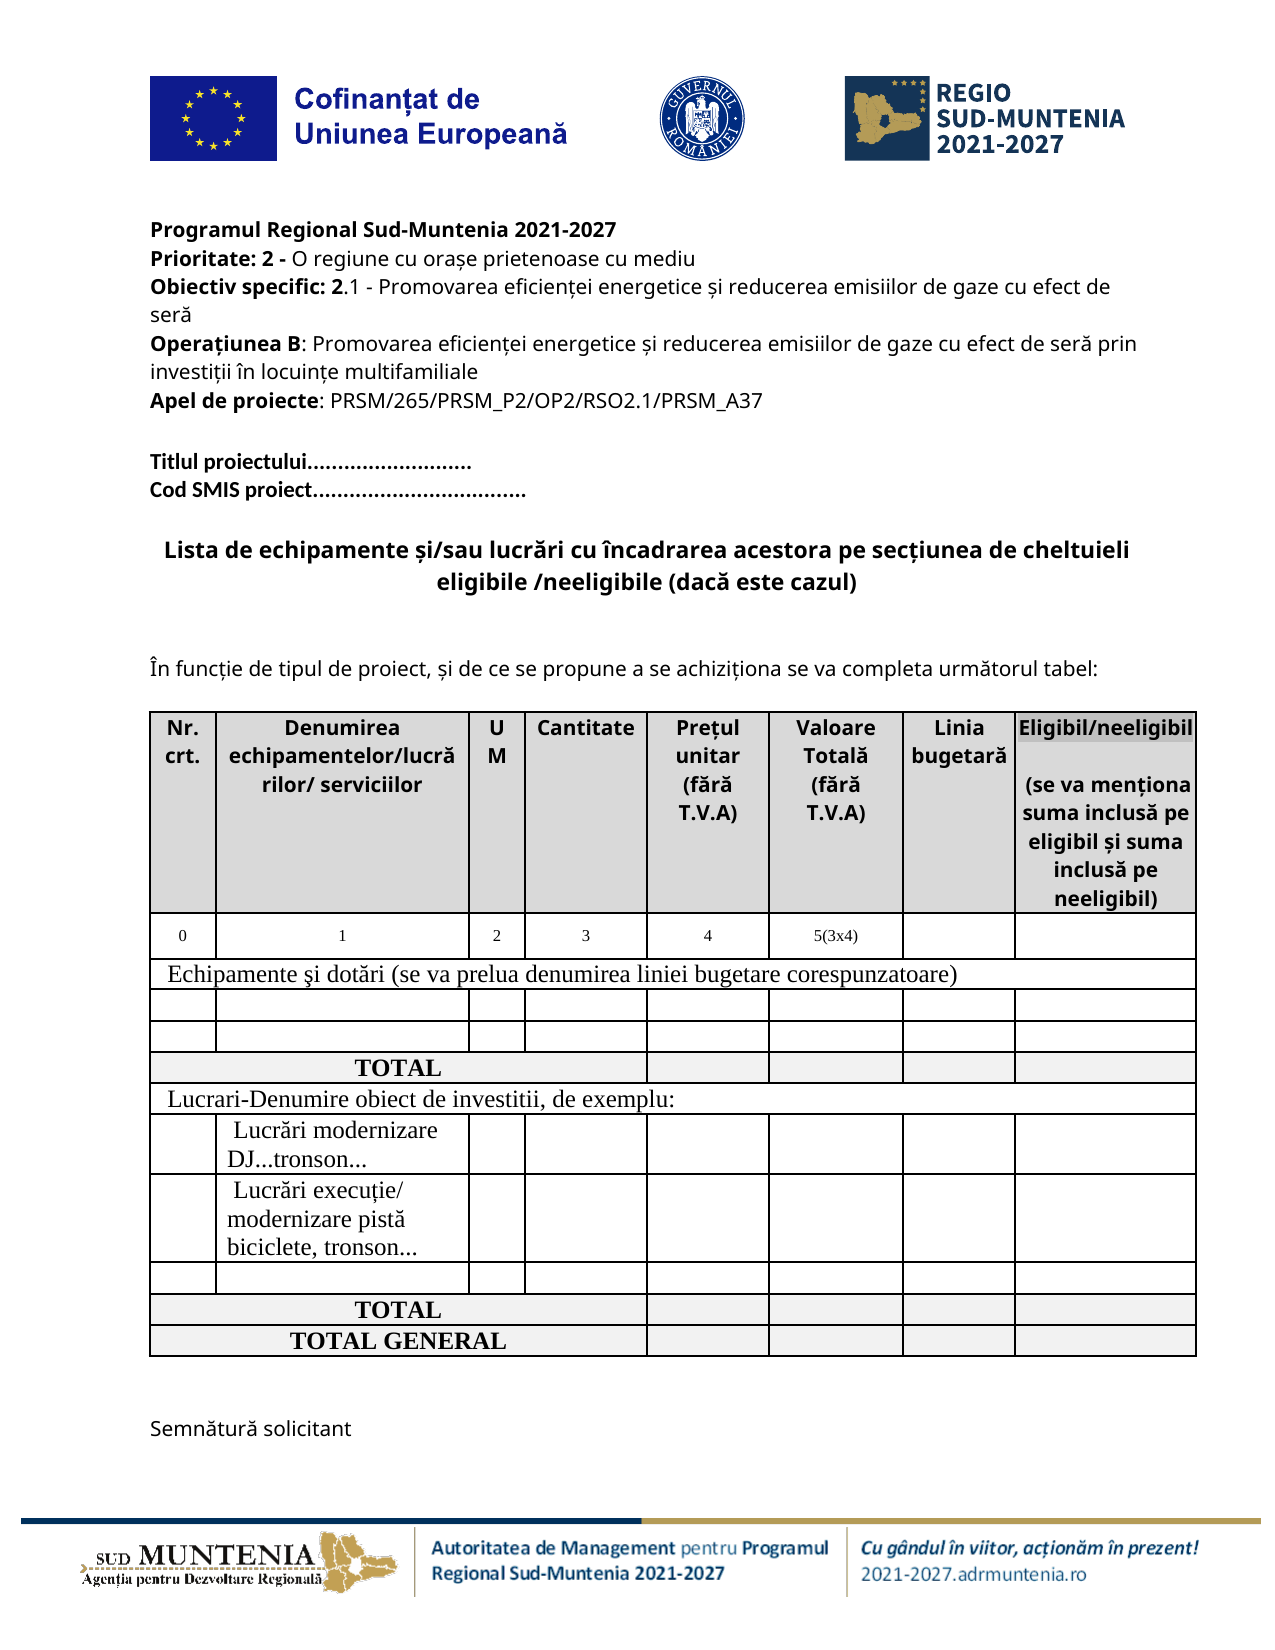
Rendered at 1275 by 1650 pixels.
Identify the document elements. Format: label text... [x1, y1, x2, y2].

table_cell [1016, 990, 1195, 1019]
text Titlul proiectului........................... [150, 447, 1144, 475]
text Prioritate: 2 - O regiune cu orașe prietenoase cu mediu [150, 244, 1144, 272]
table_cell 1 [217, 914, 468, 957]
text Lista de echipamente și/sau lucrări cu încadrarea acestora pe secțiunea de cheltuieli eligibile /neeligibile (dacă este cazul) [150, 534, 1144, 597]
table_cell [904, 1326, 1014, 1355]
table_cell [648, 1022, 768, 1051]
table_cell [904, 1295, 1014, 1324]
table_cell [151, 1115, 215, 1173]
table_cell [904, 1053, 1014, 1082]
table_header Denumirea echipamentelor/lucrărilor/ serviciilor [217, 713, 468, 912]
table_cell [648, 1053, 768, 1082]
table_cell TOTAL [151, 1053, 646, 1082]
table_cell [904, 1263, 1014, 1292]
table_cell [217, 1263, 468, 1292]
table_cell Echipamente şi dotări (se va prelua denumirea liniei bugetare corespunzatoare) [151, 960, 1195, 988]
table_cell [470, 1175, 524, 1261]
table_cell [770, 1053, 902, 1082]
table_cell 5(3x4) [770, 914, 902, 957]
table_cell [648, 1295, 768, 1324]
table_cell 3 [526, 914, 646, 957]
table_cell [1016, 1022, 1195, 1051]
table_cell TOTAL [151, 1295, 646, 1324]
table_cell Lucrari-Denumire obiect de investitii, de exemplu: [151, 1084, 1195, 1113]
table_cell [526, 1263, 646, 1292]
table_cell [1016, 1326, 1195, 1355]
table_cell Lucrări execuție/ modernizare pistă biciclete, tronson... [217, 1175, 468, 1261]
table_cell [1016, 1053, 1195, 1082]
table_cell [151, 1175, 215, 1261]
table_header Cantitate [526, 713, 646, 912]
table_cell [1016, 1263, 1195, 1292]
table_cell Lucrări modernizare DJ...tronson... [217, 1115, 468, 1173]
table_header Nr. crt. [151, 713, 215, 912]
table_cell [470, 1115, 524, 1173]
table_cell [648, 1115, 768, 1173]
text Cod SMIS proiect................................... [150, 475, 1144, 503]
table_cell [526, 990, 646, 1019]
picture [21, 1518, 1262, 1598]
table_cell [770, 1295, 902, 1324]
table_cell [217, 1022, 468, 1051]
table_cell [1016, 1175, 1195, 1261]
text Programul Regional Sud-Muntenia 2021-2027 [150, 215, 1144, 244]
table_cell [770, 1175, 902, 1261]
table_cell [470, 1022, 524, 1051]
table_cell [526, 1022, 646, 1051]
text Apel de proiecte: PRSM/265/PRSM_P2/OP2/RSO2.1/PRSM_A37 [150, 386, 1144, 414]
table_cell [470, 990, 524, 1019]
text Operațiunea B: Promovarea eficienței energetice și reducerea emisiilor de gaze cu efect de seră prin investiții în locuințe multifamiliale [150, 329, 1144, 386]
table_cell [904, 1022, 1014, 1051]
table_cell [904, 990, 1014, 1019]
table_cell [1016, 1295, 1195, 1324]
table_cell [770, 1115, 902, 1173]
table_cell [470, 1263, 524, 1292]
text Semnătură solicitant [150, 1414, 1144, 1442]
table_cell 0 [151, 914, 215, 957]
table_cell [151, 1263, 215, 1292]
table_cell 2 [470, 914, 524, 957]
table_cell [151, 990, 215, 1019]
table_cell [526, 1175, 646, 1261]
text În funcţie de tipul de proiect, şi de ce se propune a se achiziţiona se va completa următorul tabel: [150, 654, 1144, 682]
text Obiectiv specific: 2.1 - Promovarea eficienței energetice și reducerea emisiilor de gaze cu efect de seră [150, 272, 1144, 329]
table_cell [770, 1022, 902, 1051]
table_header Preţul unitar (fără T.V.A) [648, 713, 768, 912]
table_header Valoare Totală (fără T.V.A) [770, 713, 902, 912]
table_header UM [470, 713, 524, 912]
table_cell [151, 1022, 215, 1051]
table_cell [904, 1175, 1014, 1261]
table_cell [648, 1326, 768, 1355]
table_cell [1016, 1115, 1195, 1173]
table_header Linia bugetară [904, 713, 1014, 912]
table_cell [526, 1115, 646, 1173]
table_cell TOTAL GENERAL [151, 1326, 646, 1355]
table_cell [770, 1326, 902, 1355]
table_cell [904, 1115, 1014, 1173]
table_cell [648, 990, 768, 1019]
table_cell [648, 1263, 768, 1292]
table_cell [1016, 914, 1195, 957]
table_cell [648, 1175, 768, 1261]
table_cell 4 [648, 914, 768, 957]
table_cell [770, 1263, 902, 1292]
table_header Eligibil/neeligibil (se va menţiona suma inclusă pe eligibil şi suma inclusă pe neeligibil) [1016, 713, 1195, 912]
table_cell [904, 914, 1014, 957]
table_cell [770, 990, 902, 1019]
table_cell [217, 990, 468, 1019]
